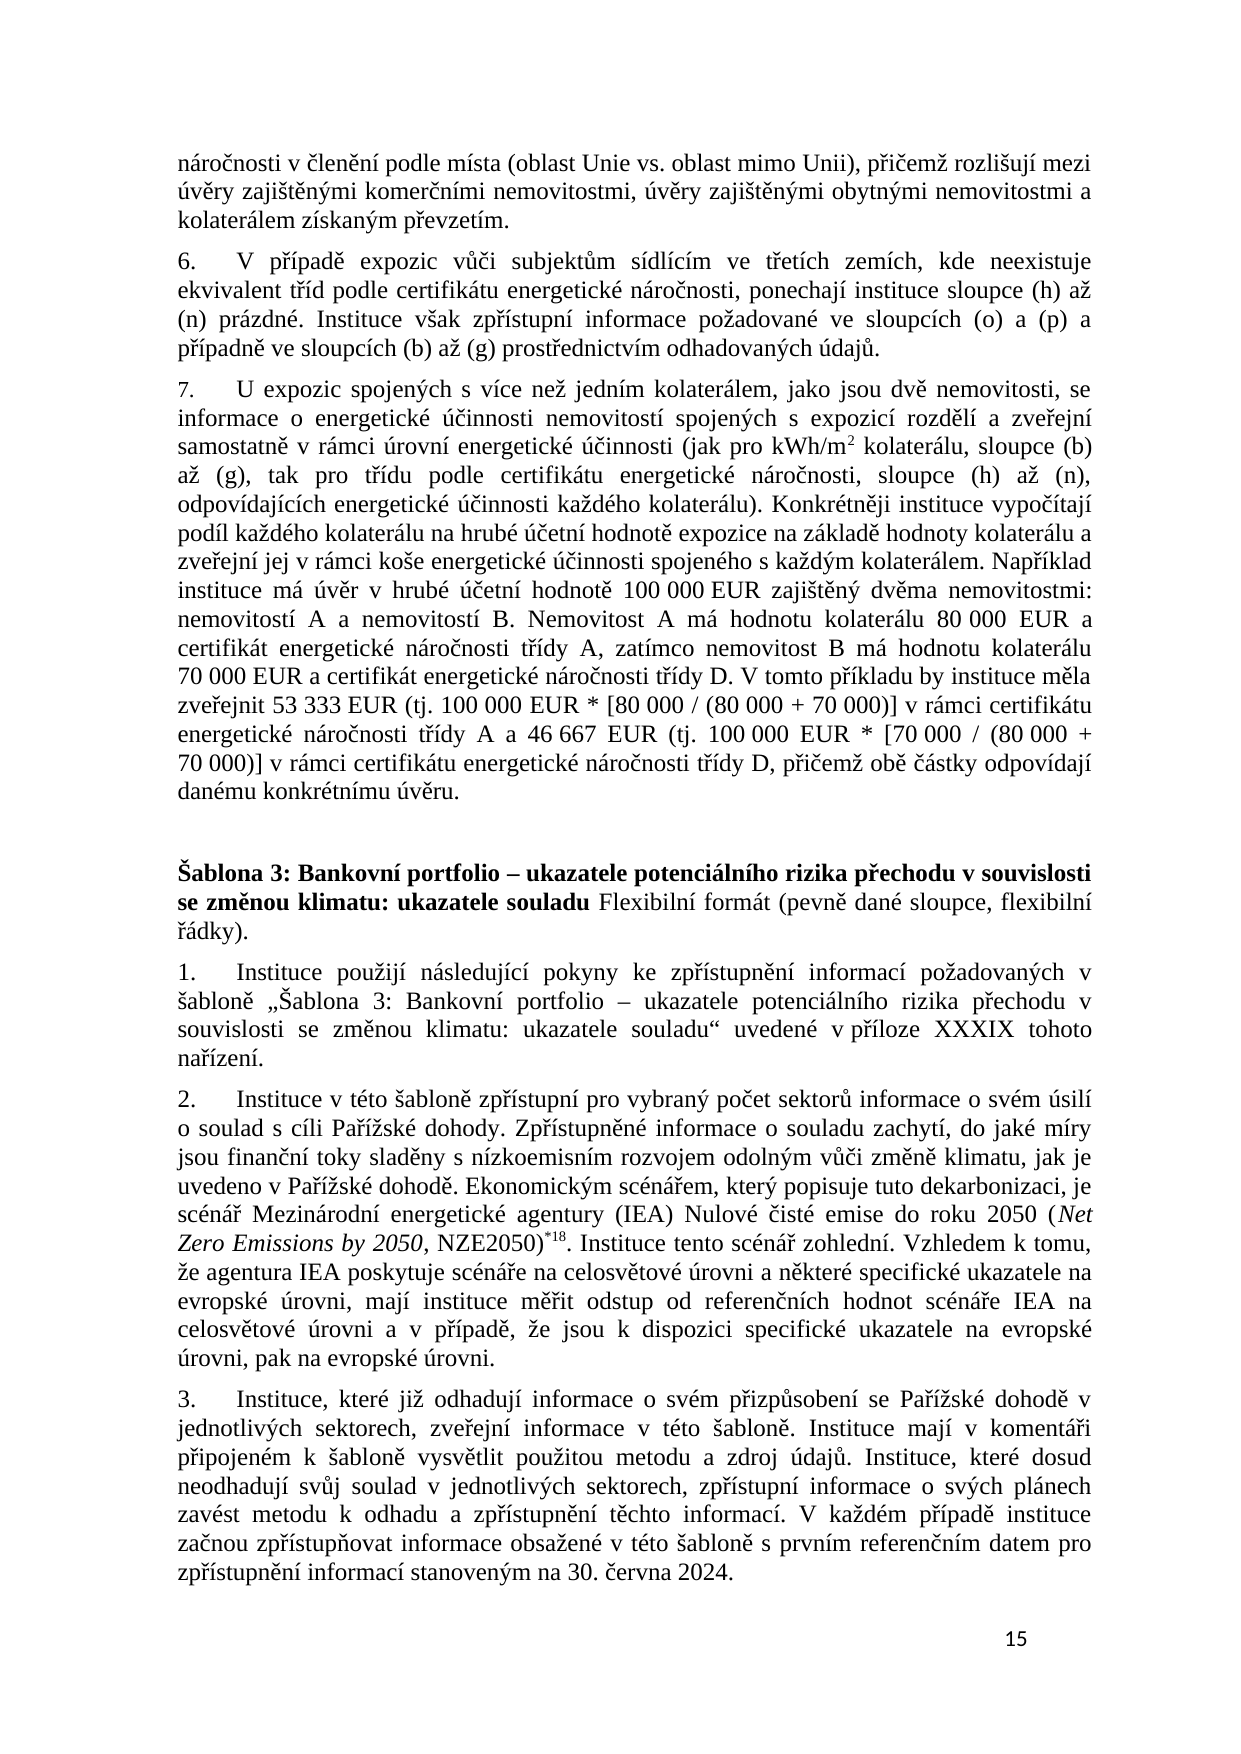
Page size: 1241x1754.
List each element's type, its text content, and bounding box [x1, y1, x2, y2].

list Instituce použijí následující pokyny ke zpřístupnění informací požadovaných v šabloně „Šablona 3: Bankovní portfolio – ukazatele potenciálního rizika přechodu v souvislosti se změnou klimatu: ukazatele souladu“ uvedené v příloze XXXIX tohoto nařízení. [177, 957, 1092, 1072]
list U expozic spojených s více než jedním kolaterálem, jako jsou dvě nemovitosti, se informace o energetické účinnosti nemovitostí spojených s expozicí rozdělí a zveřejní samostatně v rámci úrovní energetické účinnosti (jak pro kWh/m2 kolaterálu, sloupce (b) až (g), tak pro třídu podle certifikátu energetické náročnosti, sloupce (h) až (n), odpovídajících energetické účinnosti každého kolaterálu). Konkrétněji instituce vypočítají podíl každého kolaterálu na hrubé účetní hodnotě expozice na základě hodnoty kolaterálu a zveřejní jej v rámci koše energetické účinnosti spojeného s každým kolaterálem. Například instituce má úvěr v hrubé účetní hodnotě 100 000 EUR zajištěný dvěma nemovitostmi: nemovitostí A a nemovitostí B. Nemovitost A má hodnotu kolaterálu 80 000 EUR a certifikát energetické náročnosti třídy A, zatímco nemovitost B má hodnotu kolaterálu 70 000 EUR a certifikát energetické náročnosti třídy D. V tomto příkladu by instituce měla zveřejnit 53 333 EUR (tj. 100 000 EUR * [80 000 / (80 000 + 70 000)] v rámci certifikátu energetické náročnosti třídy A a 46 667 EUR (tj. 100 000 EUR * [70 000 / (80 000 + 70 000)] v rámci certifikátu energetické náročnosti třídy D, přičemž obě částky odpovídají danému konkrétnímu úvěru. [177, 374, 1092, 805]
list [177, 148, 1092, 234]
list V případě expozic vůči subjektům sídlícím ve třetích zemích, kde neexistuje ekvivalent tříd podle certifikátu energetické náročnosti, ponechají instituce sloupce (h) až (n) prázdné. Instituce však zpřístupní informace požadované ve sloupcích (o) a (p) a případně ve sloupcích (b) až (g) prostřednictvím odhadovaných údajů. [177, 246, 1092, 361]
list Instituce v této šabloně zpřístupní pro vybraný počet sektorů informace o svém úsilí o soulad s cíli Pařížské dohody. Zpřístupněné informace o souladu zachytí, do jaké míry jsou finanční toky sladěny s nízkoemisním rozvojem odolným vůči změně klimatu, jak je uvedeno v Pařížské dohodě. Ekonomickým scénářem, který popisuje tuto dekarbonizaci, je scénář Mezinárodní energetické agentury (IEA) Nulové čisté emise do roku 2050 (Net Zero Emissions by 2050, NZE2050)*18. Instituce tento scénář zohlední. Vzhledem k tomu, že agentura IEA poskytuje scénáře na celosvětové úrovni a některé specifické ukazatele na evropské úrovni, mají instituce měřit odstup od referenčních hodnot scénáře IEA na celosvětové úrovni a v případě, že jsou k dispozici specifické ukazatele na evropské úrovni, pak na evropské úrovni. [177, 1084, 1092, 1372]
text Šablona 3: Bankovní portfolio – ukazatele potenciálního rizika přechodu v souvislosti se změnou klimatu: ukazatele souladu Flexibilní formát (pevně dané sloupce, flexibilní řádky). [177, 858, 1092, 944]
list Instituce, které již odhadují informace o svém přizpůsobení se Pařížské dohodě v jednotlivých sektorech, zveřejní informace v této šabloně. Instituce mají v komentáři připojeném k šabloně vysvětlit použitou metodu a zdroj údajů. Instituce, které dosud neodhadují svůj soulad v jednotlivých sektorech, zpřístupní informace o svých plánech zavést metodu k odhadu a zpřístupnění těchto informací. V každém případě instituce začnou zpřístupňovat informace obsažené v této šabloně s prvním referenčním datem pro zpřístupnění informací stanoveným na 30. června 2024. [177, 1384, 1092, 1586]
